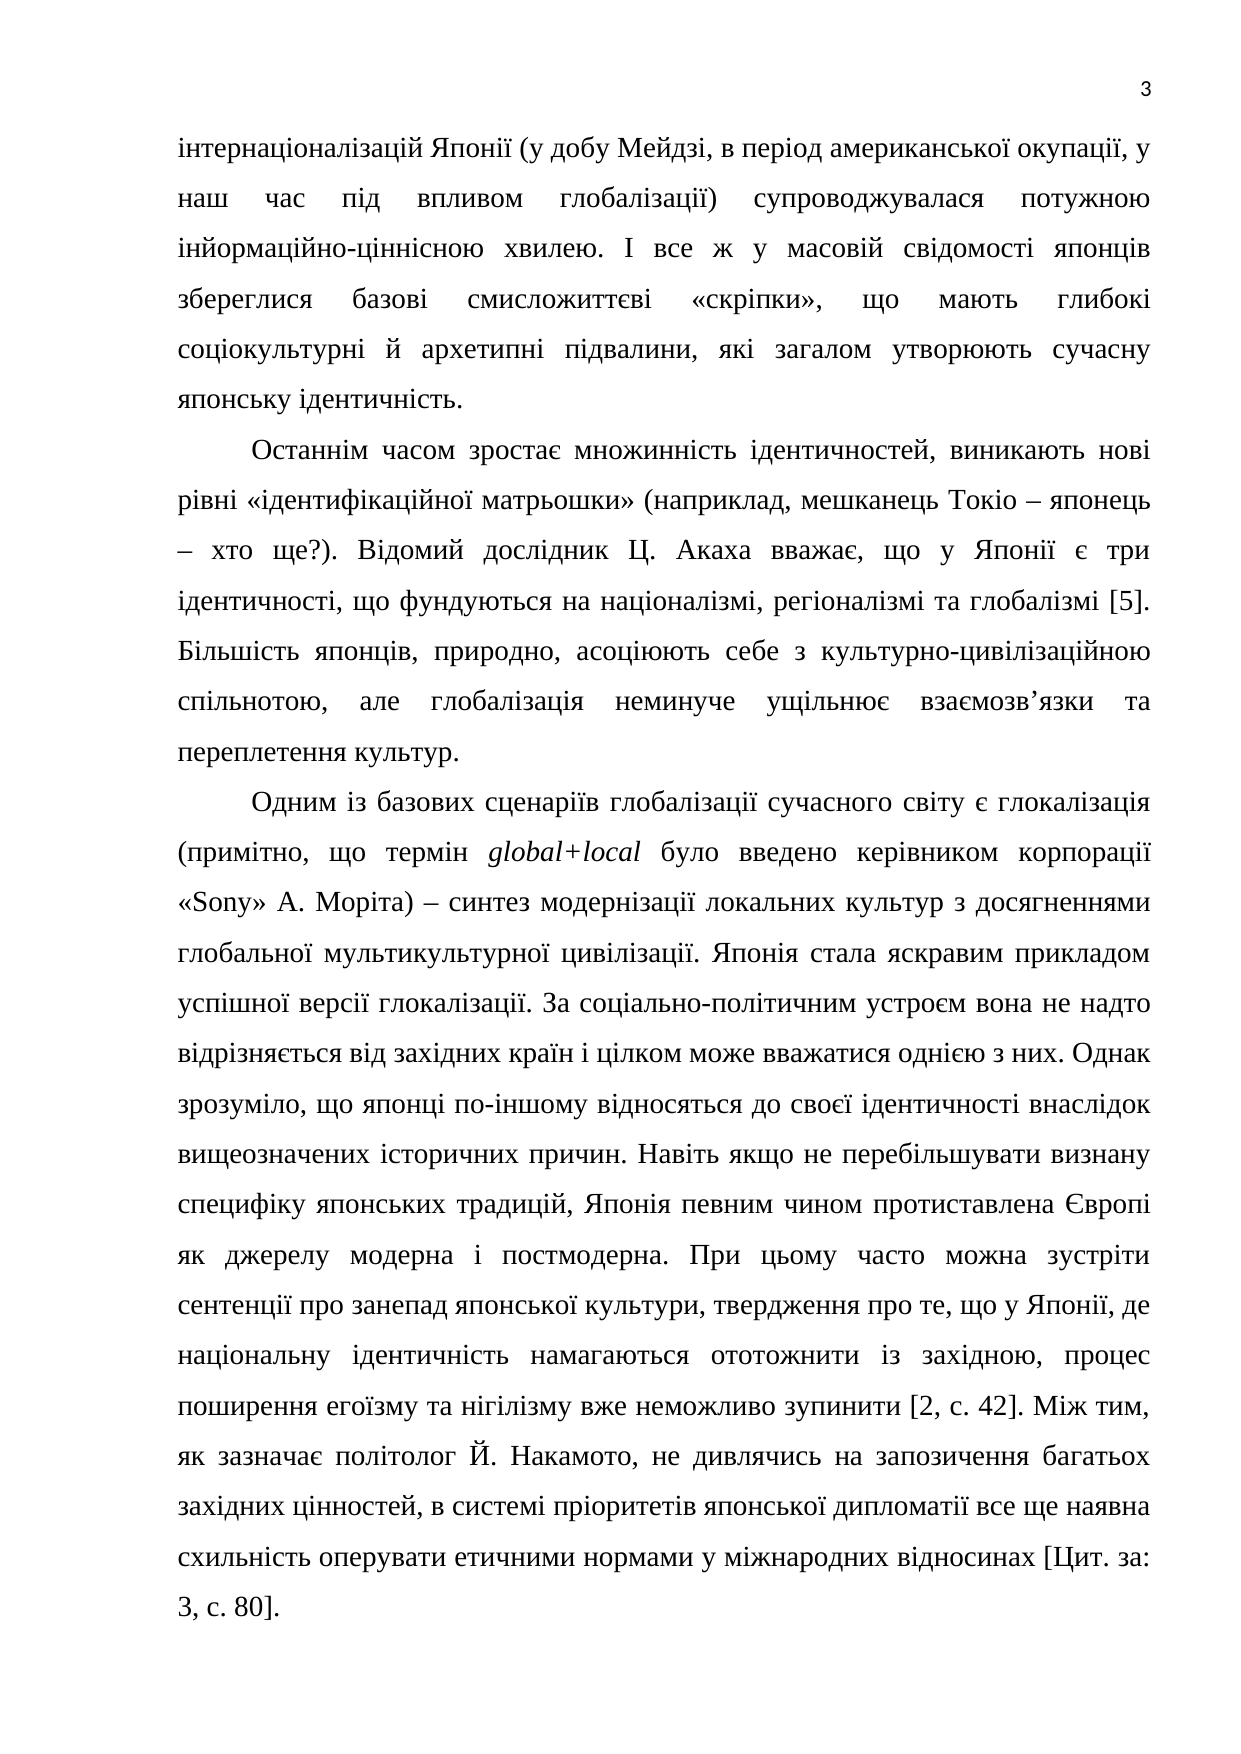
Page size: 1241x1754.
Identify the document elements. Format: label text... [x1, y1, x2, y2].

text Останнім часом зростає множинність ідентичностей, виникають нові рівні «ідентифікаційної матрьошки» (наприклад, мешканець Токіо – японець – хто ще?). Відомий дослідник Ц. Акаха вважає, що у Японії є три ідентичності, що фундуються на націоналізмі, регіоналізмі та глобалізмі [5]. Більшість японців, природно, асоціюють себе з культурно-цивілізаційною спільнотою, але глобалізація неминуче ущільнює взаємозв’язки та переплетення культур. [177, 432, 1152, 767]
text Одним із базових сценаріїв глобалізації сучасного світу є глокалізація (примітно, що термін global+local було введено керівником корпорації «Sony» А. Моріта) – синтез модернізації локальних культур з досягненнями глобальної мультикультурної цивілізації. Японія стала яскравим прикладом успішної версії глокалізації. За соціально-політичним устроєм вона не надто відрізняється від західних країн і цілком може вважатися однією з них. Однак зрозуміло, що японці по-іншому відносяться до своєї ідентичності внаслідок вищеозначених історичних причин. Навіть якщо не перебільшувати визнану специфіку японських традицій, Японія певним чином протиставлена Європі як джерелу модерна і постмодерна. При цьому часто можна зустріти сентенції про занепад японської культури, твердження про те, що у Японії, де національну ідентичність намагаються ототожнити із західною, процес поширення егоїзму та нігілізму вже неможливо зупинити [2, с. 42]. Між тим, як зазначає політолог Й. Накамото, не дивлячись на запозичення багатьох західних цінностей, в системі пріоритетів японської дипломатії все ще наявна схильність оперувати етичними нормами у міжнародних відносинах [Цит. за: 3, с. 80]. [177, 784, 1152, 1622]
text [177, 130, 1152, 415]
